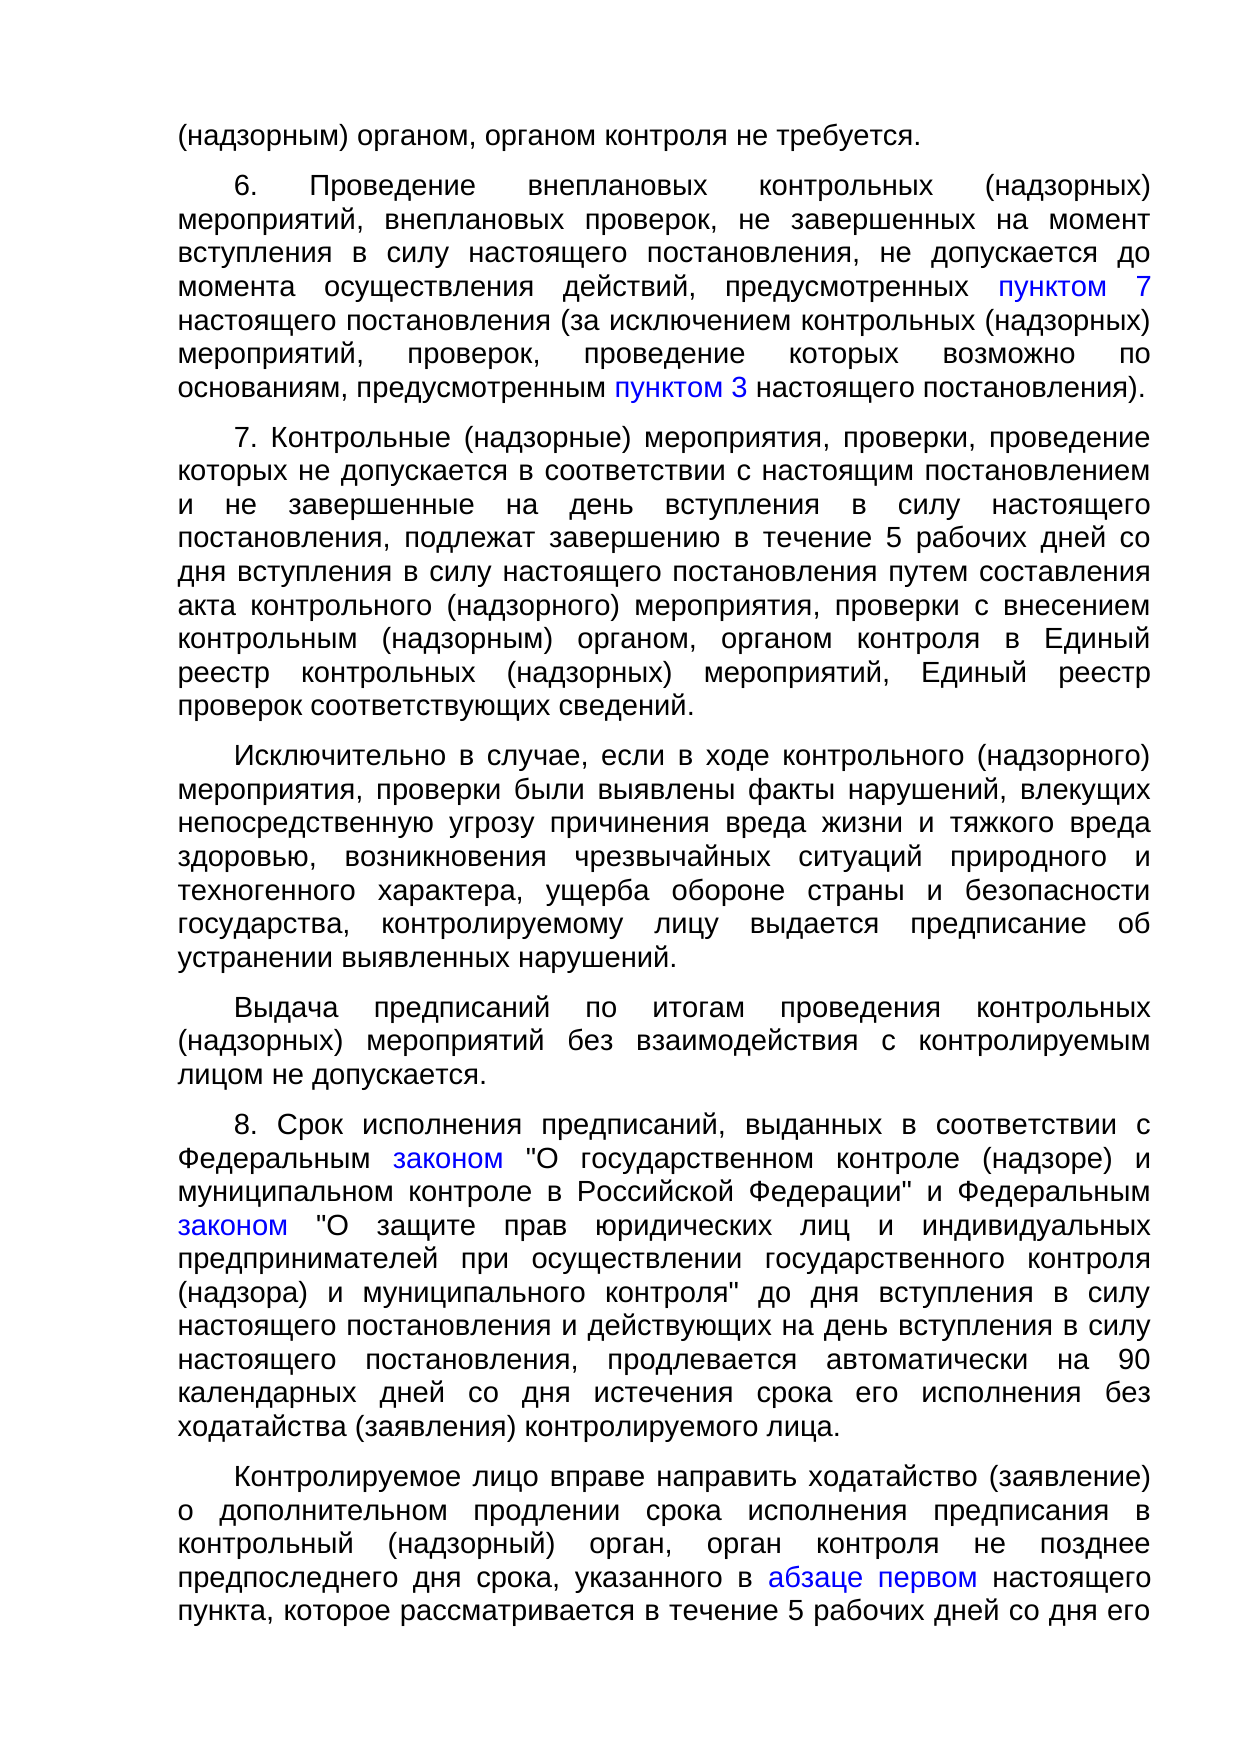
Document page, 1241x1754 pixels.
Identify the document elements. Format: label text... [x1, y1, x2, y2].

text Исключительно в случае, если в ходе контрольного (надзорного) мероприятия, проверки были выявлены факты нарушений, влекущих непосредственную угрозу причинения вреда жизни и тяжкого вреда здоровью, возникновения чрезвычайных ситуаций природного и техногенного характера, ущерба обороне страны и безопасности государства, контролируемому лицу выдается предписание об устранении выявленных нарушений. [177, 738, 1152, 973]
text 7. Контрольные (надзорные) мероприятия, проверки, проведение которых не допускается в соответствии с настоящим постановлением и не завершенные на день вступления в силу настоящего постановления, подлежат завершению в течение 5 рабочих дней со дня вступления в силу настоящего постановления путем составления акта контрольного (надзорного) мероприятия, проверки с внесением контрольным (надзорным) органом, органом контроля в Единый реестр контрольных (надзорных) мероприятий, Единый реестр проверок соответствующих сведений. [177, 420, 1152, 722]
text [177, 1459, 1152, 1627]
text 6. Проведение внеплановых контрольных (надзорных) мероприятий, внеплановых проверок, не завершенных на момент вступления в силу настоящего постановления, не допускается до момента осуществления действий, предусмотренных пунктом 7 настоящего постановления (за исключением контрольных (надзорных) мероприятий, проверок, проведение которых возможно по основаниям, предусмотренным пунктом 3 настоящего постановления). [177, 168, 1152, 403]
text 8. Срок исполнения предписаний, выданных в соответствии с Федеральным законом "О государственном контроле (надзоре) и муниципальном контроле в Российской Федерации" и Федеральным законом "О защите прав юридических лиц и индивидуальных предпринимателей при осуществлении государственного контроля (надзора) и муниципального контроля" до дня вступления в силу настоящего постановления и действующих на день вступления в силу настоящего постановления, продлевается автоматически на 90 календарных дней со дня истечения срока его исполнения без ходатайства (заявления) контролируемого лица. [177, 1107, 1152, 1442]
text Выдача предписаний по итогам проведения контрольных (надзорных) мероприятий без взаимодействия с контролируемым лицом не допускается. [177, 990, 1152, 1090]
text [177, 118, 1152, 152]
